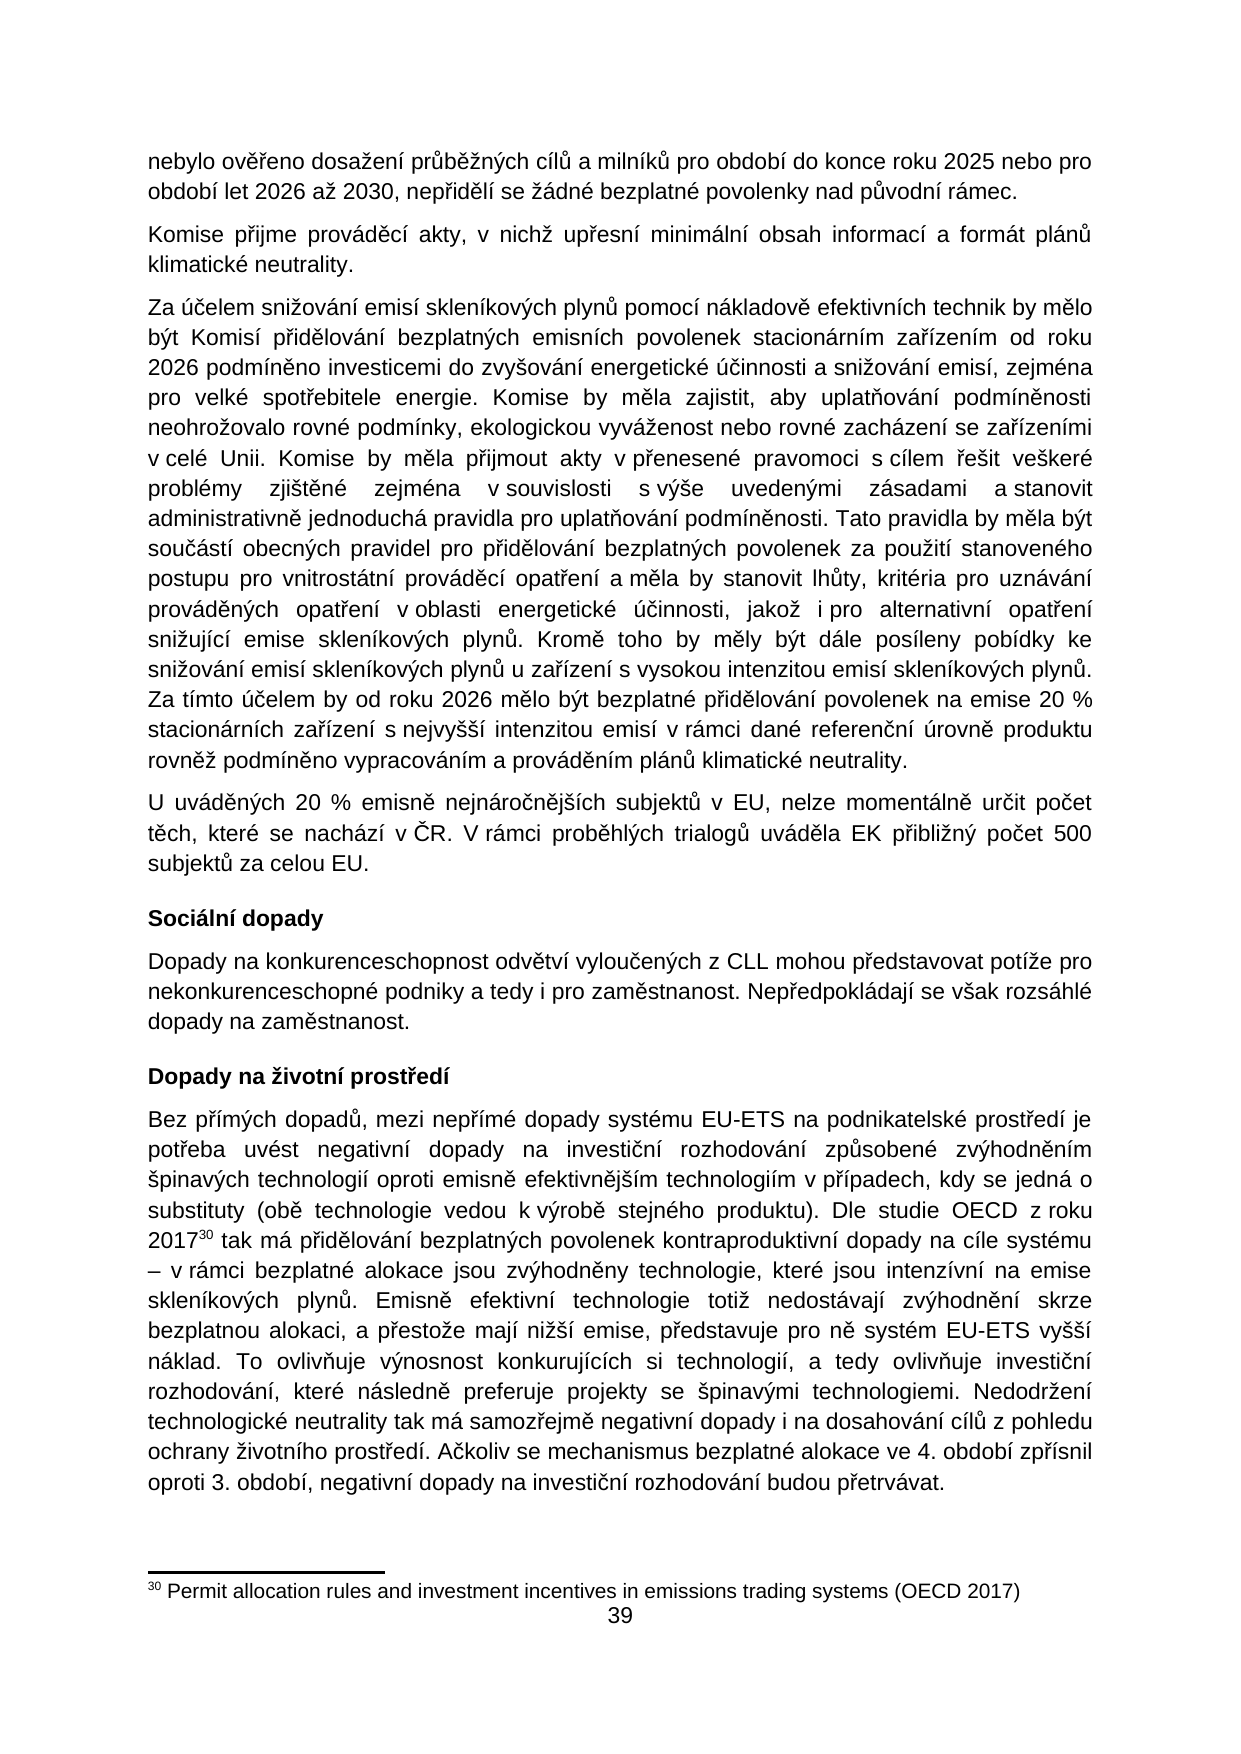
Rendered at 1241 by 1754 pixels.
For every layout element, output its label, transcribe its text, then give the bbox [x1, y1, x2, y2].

text Dopady na životní prostředí [148, 1063, 1093, 1089]
text Za účelem snižování emisí skleníkových plynů pomocí nákladově efektivních technik by mělo být Komisí přidělování bezplatných emisních povolenek stacionárním zařízením od roku 2026 podmíněno investicemi do zvyšování energetické účinnosti a snižování emisí, zejména pro velké spotřebitele energie. Komise by měla zajistit, aby uplatňování podmíněnosti neohrožovalo rovné podmínky, ekologickou vyváženost nebo rovné zacházení se zařízeními v celé Unii. Komise by měla přijmout akty v přenesené pravomoci s cílem řešit veškeré problémy zjištěné zejména v souvislosti s výše uvedenými zásadami a stanovit administrativně jednoduchá pravidla pro uplatňování podmíněnosti. Tato pravidla by měla být součástí obecných pravidel pro přidělování bezplatných povolenek za použití stanoveného postupu pro vnitrostátní prováděcí opatření a měla by stanovit lhůty, kritéria pro uznávání prováděných opatření v oblasti energetické účinnosti, jakož i pro alternativní opatření snižující emise skleníkových plynů. Kromě toho by měly být dále posíleny pobídky ke snižování emisí skleníkových plynů u zařízení s vysokou intenzitou emisí skleníkových plynů. Za tímto účelem by od roku 2026 mělo být bezplatné přidělování povolenek na emise 20 % stacionárních zařízení s nejvyšší intenzitou emisí v rámci dané referenční úrovně produktu rovněž podmíněno vypracováním a prováděním plánů klimatické neutrality. [148, 293, 1093, 773]
text U uváděných 20 % emisně nejnáročnějších subjektů v EU, nelze momentálně určit počet těch, které se nachází v ČR. V rámci proběhlých trialogů uváděla EK přibližný počet 500 subjektů za celou EU. [148, 789, 1093, 876]
text Dopady na konkurenceschopnost odvětví vyloučených z CLL mohou představovat potíže pro nekonkurenceschopné podniky a tedy i pro zaměstnanost. Nepředpokládají se však rozsáhlé dopady na zaměstnanost. [148, 948, 1093, 1034]
text Komise přijme prováděcí akty, v nichž upřesní minimální obsah informací a formát plánů klimatické neutrality. [148, 221, 1093, 277]
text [148, 148, 1093, 204]
text Sociální dopady [148, 905, 1093, 931]
text Bez přímých dopadů, mezi nepřímé dopady systému EU-ETS na podnikatelské prostředí je potřeba uvést negativní dopady na investiční rozhodování způsobené zvýhodněním špinavých technologií oproti emisně efektivnějším technologiím v případech, kdy se jedná o substituty (obě technologie vedou k výrobě stejného produktu). Dle studie OECD z roku 2017 tak má přidělování bezplatných povolenek kontraproduktivní dopady na cíle systému – v rámci bezplatné alokace jsou zvýhodněny technologie, které jsou intenzívní na emise skleníkových plynů. Emisně efektivní technologie totiž nedostávají zvýhodnění skrze bezplatnou alokaci, a přestože mají nižší emise, představuje pro ně systém EU-ETS vyšší náklad. To ovlivňuje výnosnost konkurujících si technologií, a tedy ovlivňuje investiční rozhodování, které následně preferuje projekty se špinavými technologiemi. Nedodržení technologické neutrality tak má samozřejmě negativní dopady i na dosahování cílů z pohledu ochrany životního prostředí. Ačkoliv se mechanismus bezplatné alokace ve 4. období zpřísnil oproti 3. období, negativní dopady na investiční rozhodování budou přetrvávat. [148, 1106, 1093, 1495]
